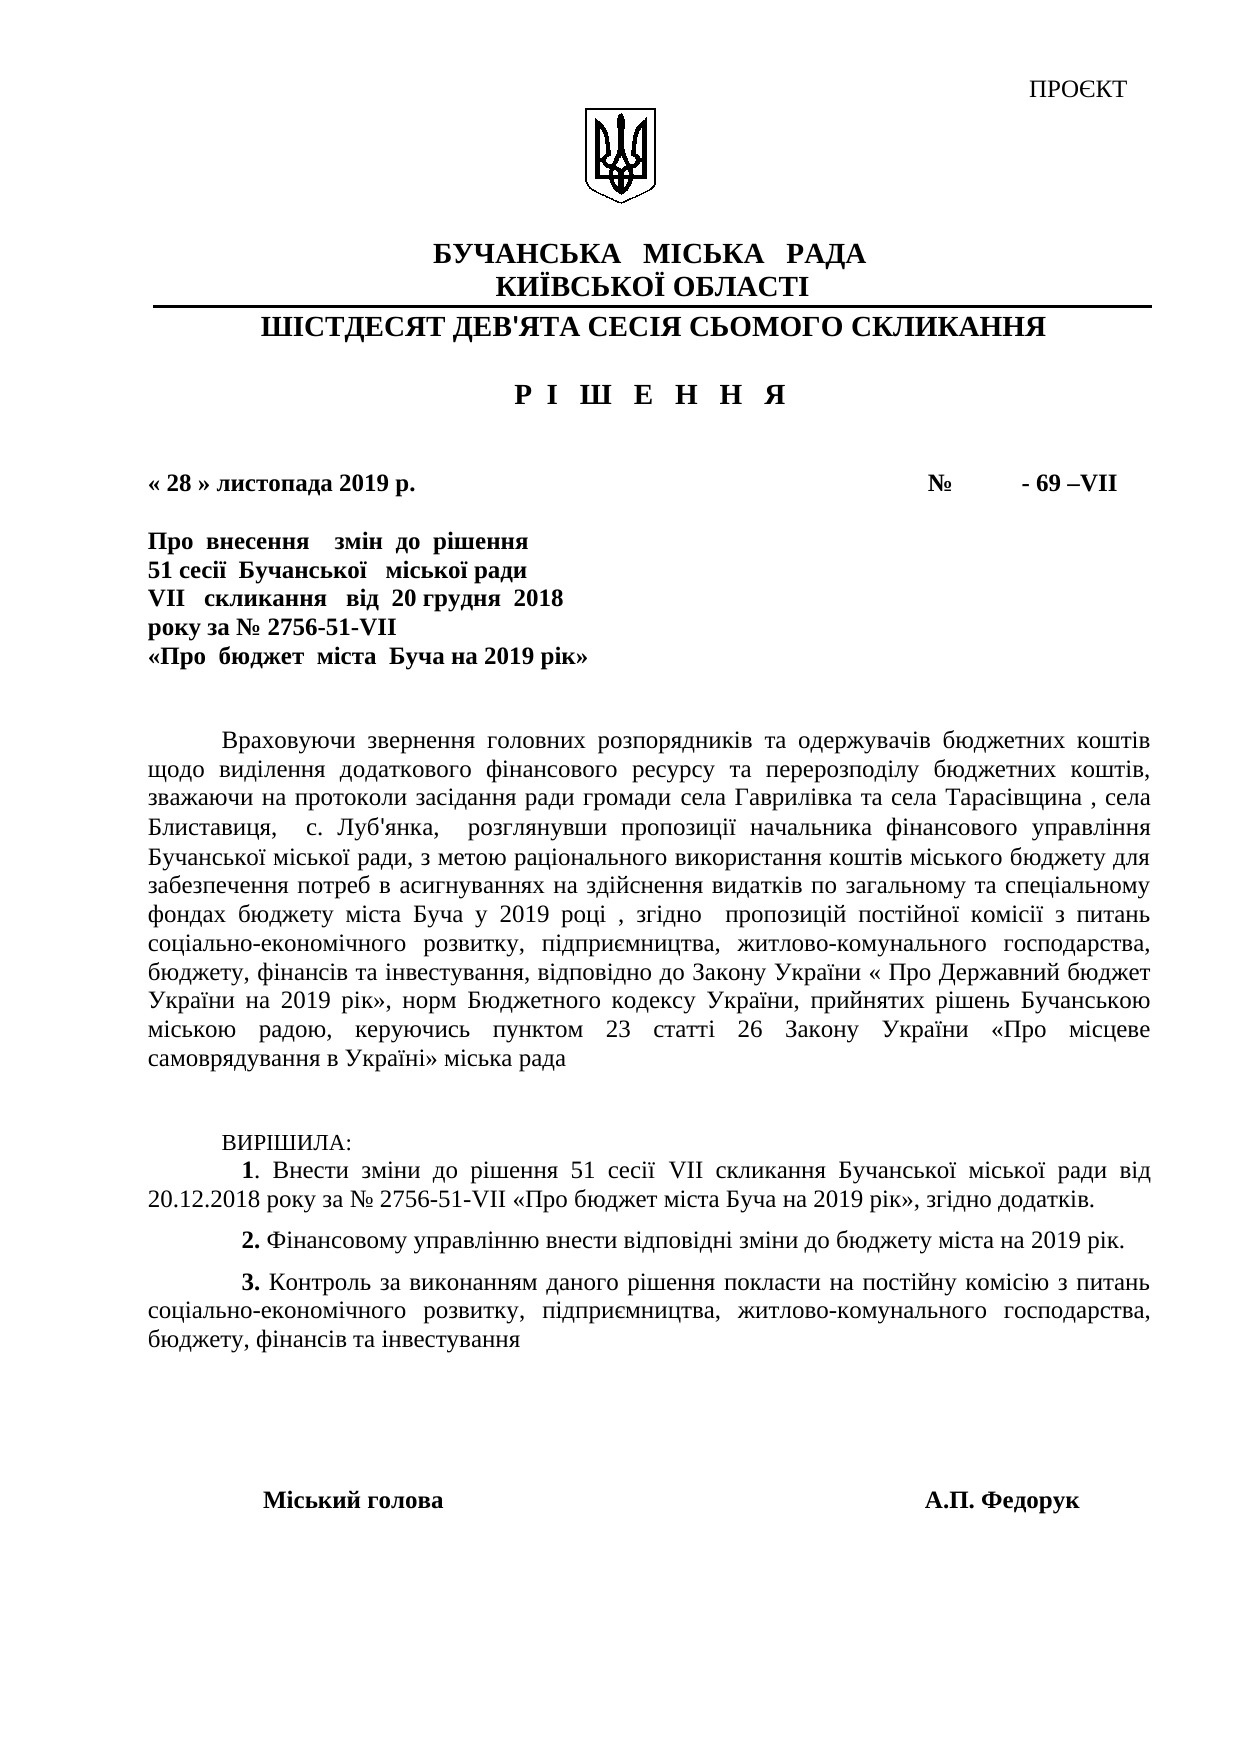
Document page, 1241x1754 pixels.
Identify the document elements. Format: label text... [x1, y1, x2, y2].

subtitle « 28 » листопада 2019 р. № - 69 –VІI [148, 468, 1152, 497]
text БУЧАНСЬКА МІСЬКА РАДА [148, 236, 1152, 269]
text ВИРІШИЛА: [148, 1129, 1152, 1156]
text VІI скликання від 20 грудня 2018 [148, 583, 1152, 612]
text Міський голова А.П. Федорук [148, 1485, 1152, 1513]
text Враховуючи звернення головних розпорядників та одержувачів бюджетних коштів щодо виділення додаткового фінансового ресурсу та перерозподілу бюджетних коштів, зважаючи на протоколи засідання ради громади села Гаврилівка та села Тарасівщина , села Блиставиця, с. Луб'янка, розглянувши пропозиції начальника фінансового управління Бучанської міської ради, з метою раціонального використання коштів міського бюджету для забезпечення потреб в асигнуваннях на здійснення видатків по загальному та спеціальному фондах бюджету міста Буча у 2019 році , згідно пропозицій постійної комісії з питань соціально-економічного розвитку, підприємництва, житлово-комунального господарства, бюджету, фінансів та інвестування, відповідно до Закону України « Про Державний бюджет України на 2019 рік», норм Бюджетного кодексу України, прийнятих рішень Бучанською міською радою, керуючись пунктом 23 статті 26 Закону України «Про місцеве самоврядування в Україні» міська рада [148, 725, 1152, 1072]
text 1. Внести зміни до рішення 51 сесії VІI скликання Бучанської міської ради від 20.12.2018 року за № 2756-51-VІI «Про бюджет міста Буча на 2019 рік», згідно додатків. [148, 1156, 1152, 1213]
text 2. Фінансовому управлінню внести відповідні зміни до бюджету міста на 2019 рік. [148, 1226, 1152, 1254]
text ШІСТДЕСЯТ ДЕВ'ЯТА СЕСІЯ СЬОМОГО СКЛИКАННЯ [148, 308, 1152, 344]
text Про внесення змін до рішення [148, 526, 1152, 555]
text «Про бюджет міста Буча на 2019 рік» [148, 641, 1152, 670]
text року за № 2756-51-VII [148, 612, 1152, 641]
text 3. Контроль за виконанням даного рішення покласти на постійну комісію з питань соціально-економічного розвитку, підприємництва, житлово-комунального господарства, бюджету, фінансів та інвестування [148, 1267, 1152, 1353]
subtitle КИЇВСЬКОЇ ОБЛАСТІ [153, 269, 1152, 305]
text 51 сесії Бучанської міської ради [148, 555, 1152, 583]
subtitle Р І Ш Е Н Н Я [148, 377, 1152, 411]
